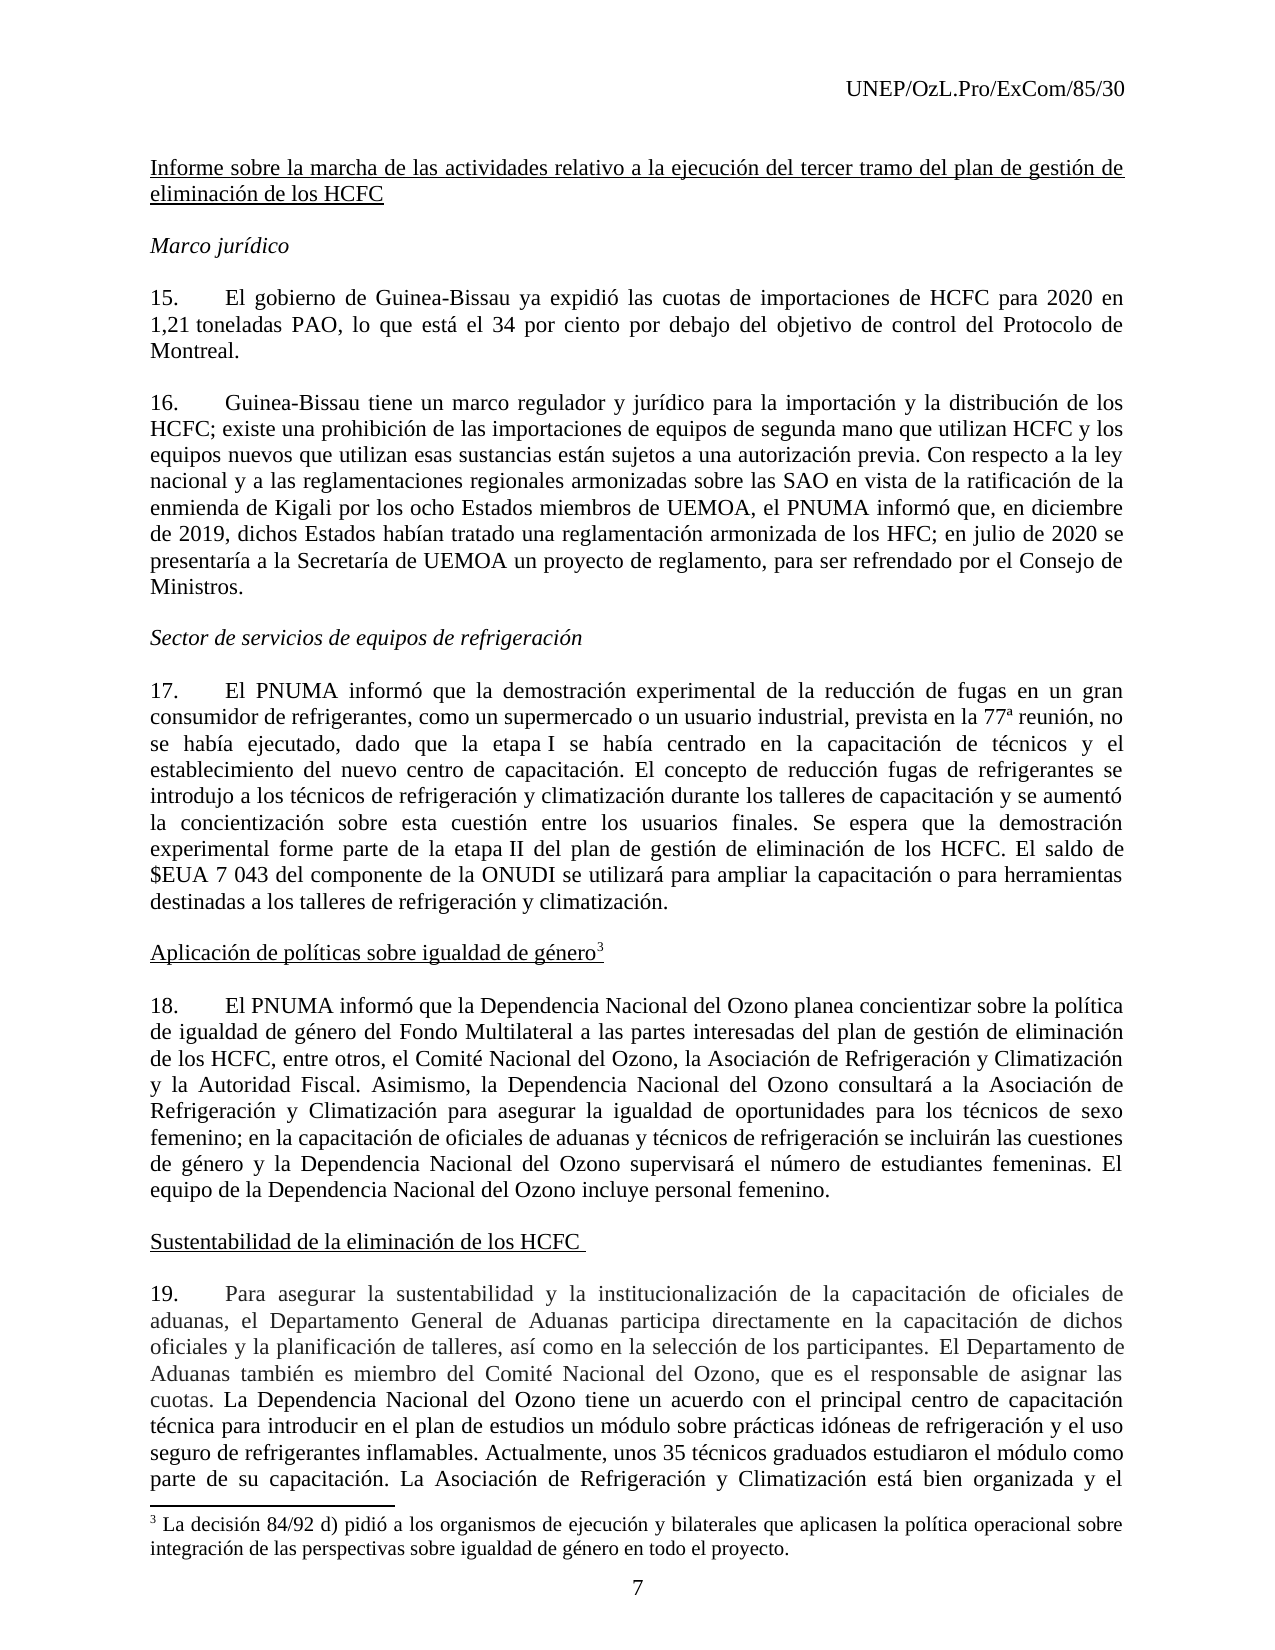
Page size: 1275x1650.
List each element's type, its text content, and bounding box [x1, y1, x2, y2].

text Aplicación de políticas sobre igualdad de género [150, 939, 1125, 966]
subtitle Informe sobre la marcha de las actividades relativo a la ejecución del tercer tramo del plan de gestión de eliminación de los HCFC [150, 154, 1125, 177]
subtitle Informe sobre la marcha de las actividades relativo a la ejecución del tercer tramo del plan de gestión de eliminación de los HCFC [150, 178, 1125, 207]
subtitle El PNUMA informó que la Dependencia Nacional del Ozono planea concientizar sobre la política de igualdad de género del Fondo Multilateral a las partes interesadas del plan de gestión de eliminación de los HCFC, entre otros, el Comité Nacional del Ozono, la Asociación de Refrigeración y Climatización y la Autoridad Fiscal. Asimismo, la Dependencia Nacional del Ozono consultará a la Asociación de Refrigeración y Climatización para asegurar la igualdad de oportunidades para los técnicos de sexo femenino; en la capacitación de oficiales de aduanas y técnicos de refrigeración se incluirán las cuestiones de género y la Dependencia Nacional del Ozono supervisará el número de estudiantes femeninas. El equipo de la Dependencia Nacional del Ozono incluye personal femenino. [150, 992, 1125, 1203]
subtitle El gobierno de Guinea-Bissau ya expidió las cuotas de importaciones de HCFC para 2020 en 1,21 toneladas PAO, lo que está el 34 por ciento por debajo del objetivo de control del Protocolo de Montreal. [150, 284, 1125, 363]
subtitle El PNUMA informó que la demostración experimental de la reducción de fugas en un gran consumidor de refrigerantes, como un supermercado o un usuario industrial, prevista en la 77ª reunión, no se había ejecutado, dado que la etapa I se había centrado en la capacitación de técnicos y el establecimiento del nuevo centro de capacitación. El concepto de reducción fugas de refrigerantes se introdujo a los técnicos de refrigeración y climatización durante los talleres de capacitación y se aumentó la concientización sobre esta cuestión entre los usuarios finales. Se espera que la demostración experimental forme parte de la etapa II del plan de gestión de eliminación de los HCFC. El saldo de $EUA 7 043 del componente de la ONUDI se utilizará para ampliar la capacitación o para herramientas destinadas a los talleres de refrigeración y climatización. [150, 677, 1125, 914]
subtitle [150, 1281, 1125, 1491]
text Sector de servicios de equipos de refrigeración [150, 624, 1125, 651]
text Sustentabilidad de la eliminación de los HCFC [150, 1228, 1125, 1254]
text Marco jurídico [150, 232, 1125, 258]
subtitle Guinea-Bissau tiene un marco regulador y jurídico para la importación y la distribución de los HCFC; existe una prohibición de las importaciones de equipos de segunda mano que utilizan HCFC y los equipos nuevos que utilizan esas sustancias están sujetos a una autorización previa. Con respecto a la ley nacional y a las reglamentaciones regionales armonizadas sobre las SAO en vista de la ratificación de la enmienda de Kigali por los ocho Estados miembros de UEMOA, el PNUMA informó que, en diciembre de 2019, dichos Estados habían tratado una reglamentación armonizada de los HFC; en julio de 2020 se presentaría a la Secretaría de UEMOA un proyecto de reglamento, para ser refrendado por el Consejo de Ministros. [150, 388, 1125, 599]
